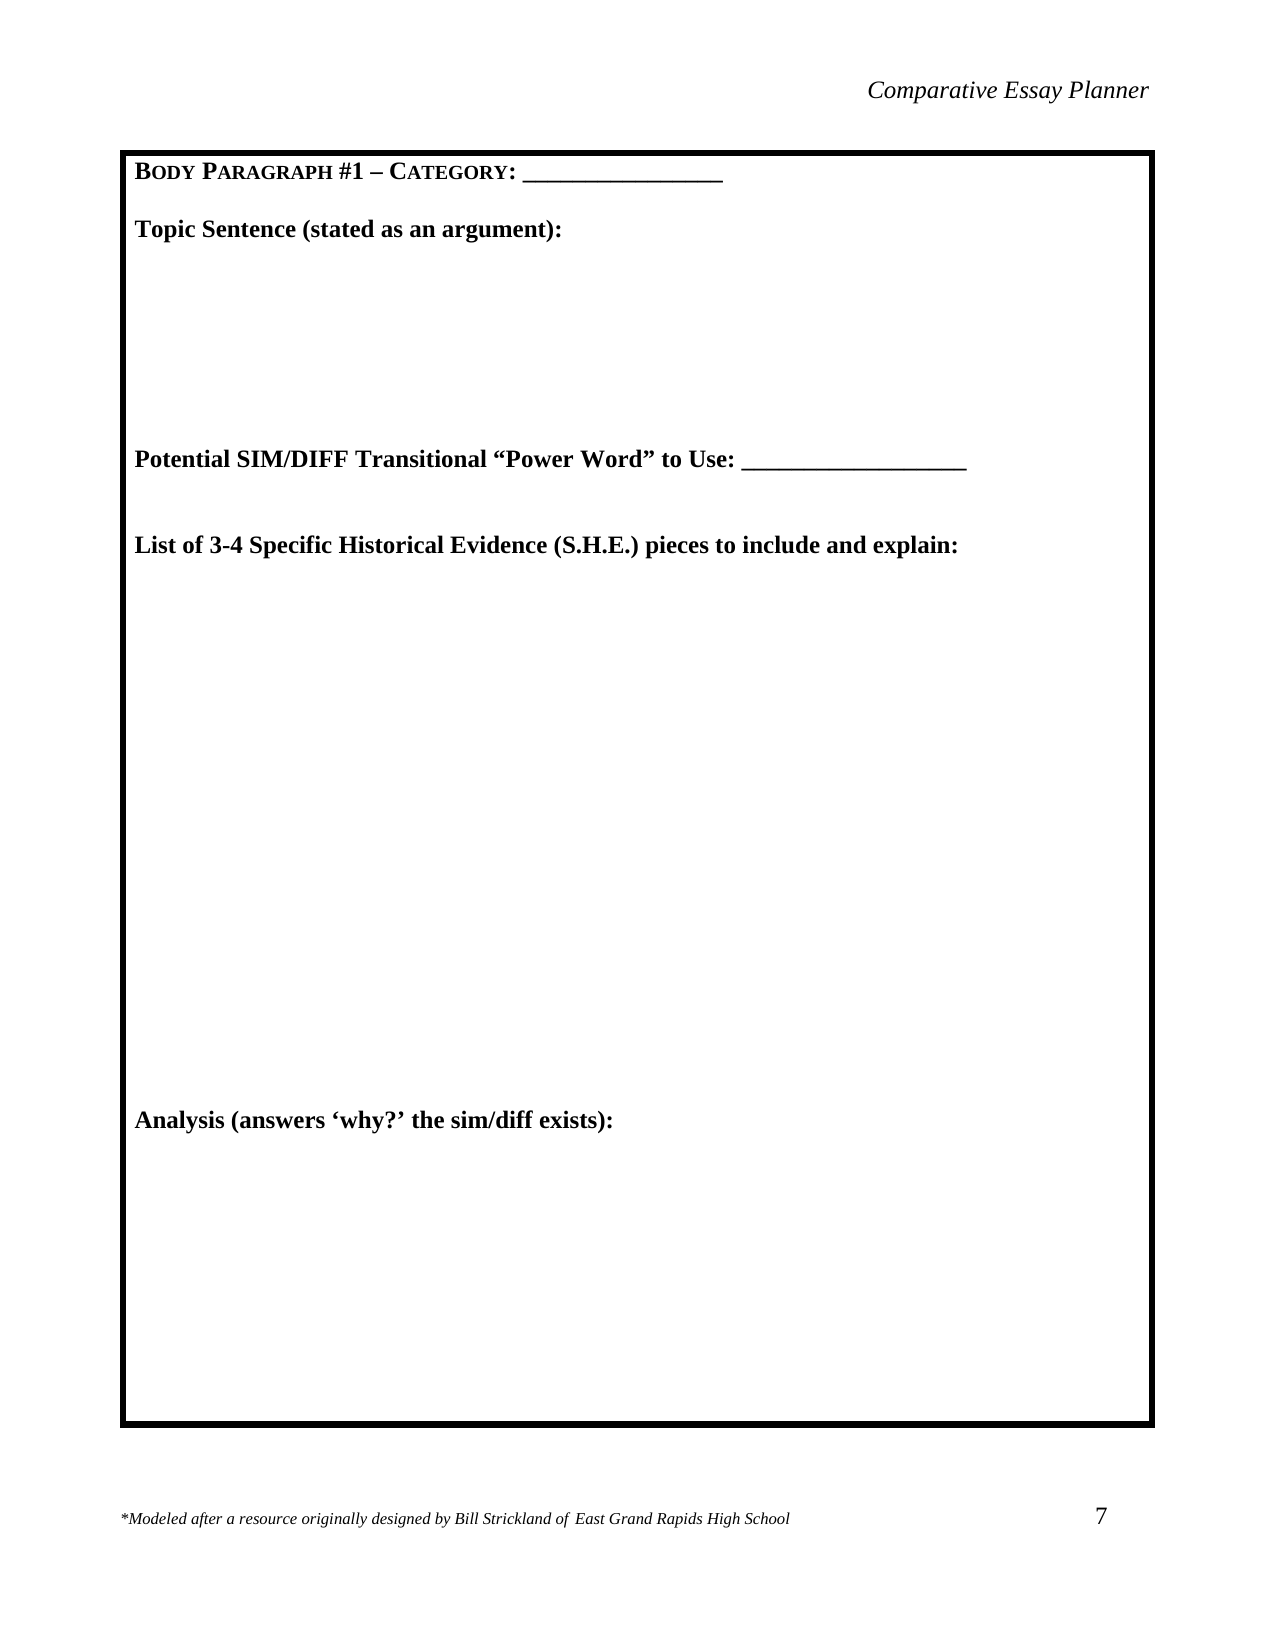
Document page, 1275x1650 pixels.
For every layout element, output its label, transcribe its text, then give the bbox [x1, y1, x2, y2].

table_header Body Paragraph #1 – Category: ________________ Topic Sentence (stated as an argument): Potential SIM/DIFF Transitional “Power Word” to Use: __________________ List of 3-4 Specific Historical Evidence (S.H.E.) pieces to include and explain: Analysis (answers ‘why?’ the sim/diff exists): [126, 156, 1149, 1421]
